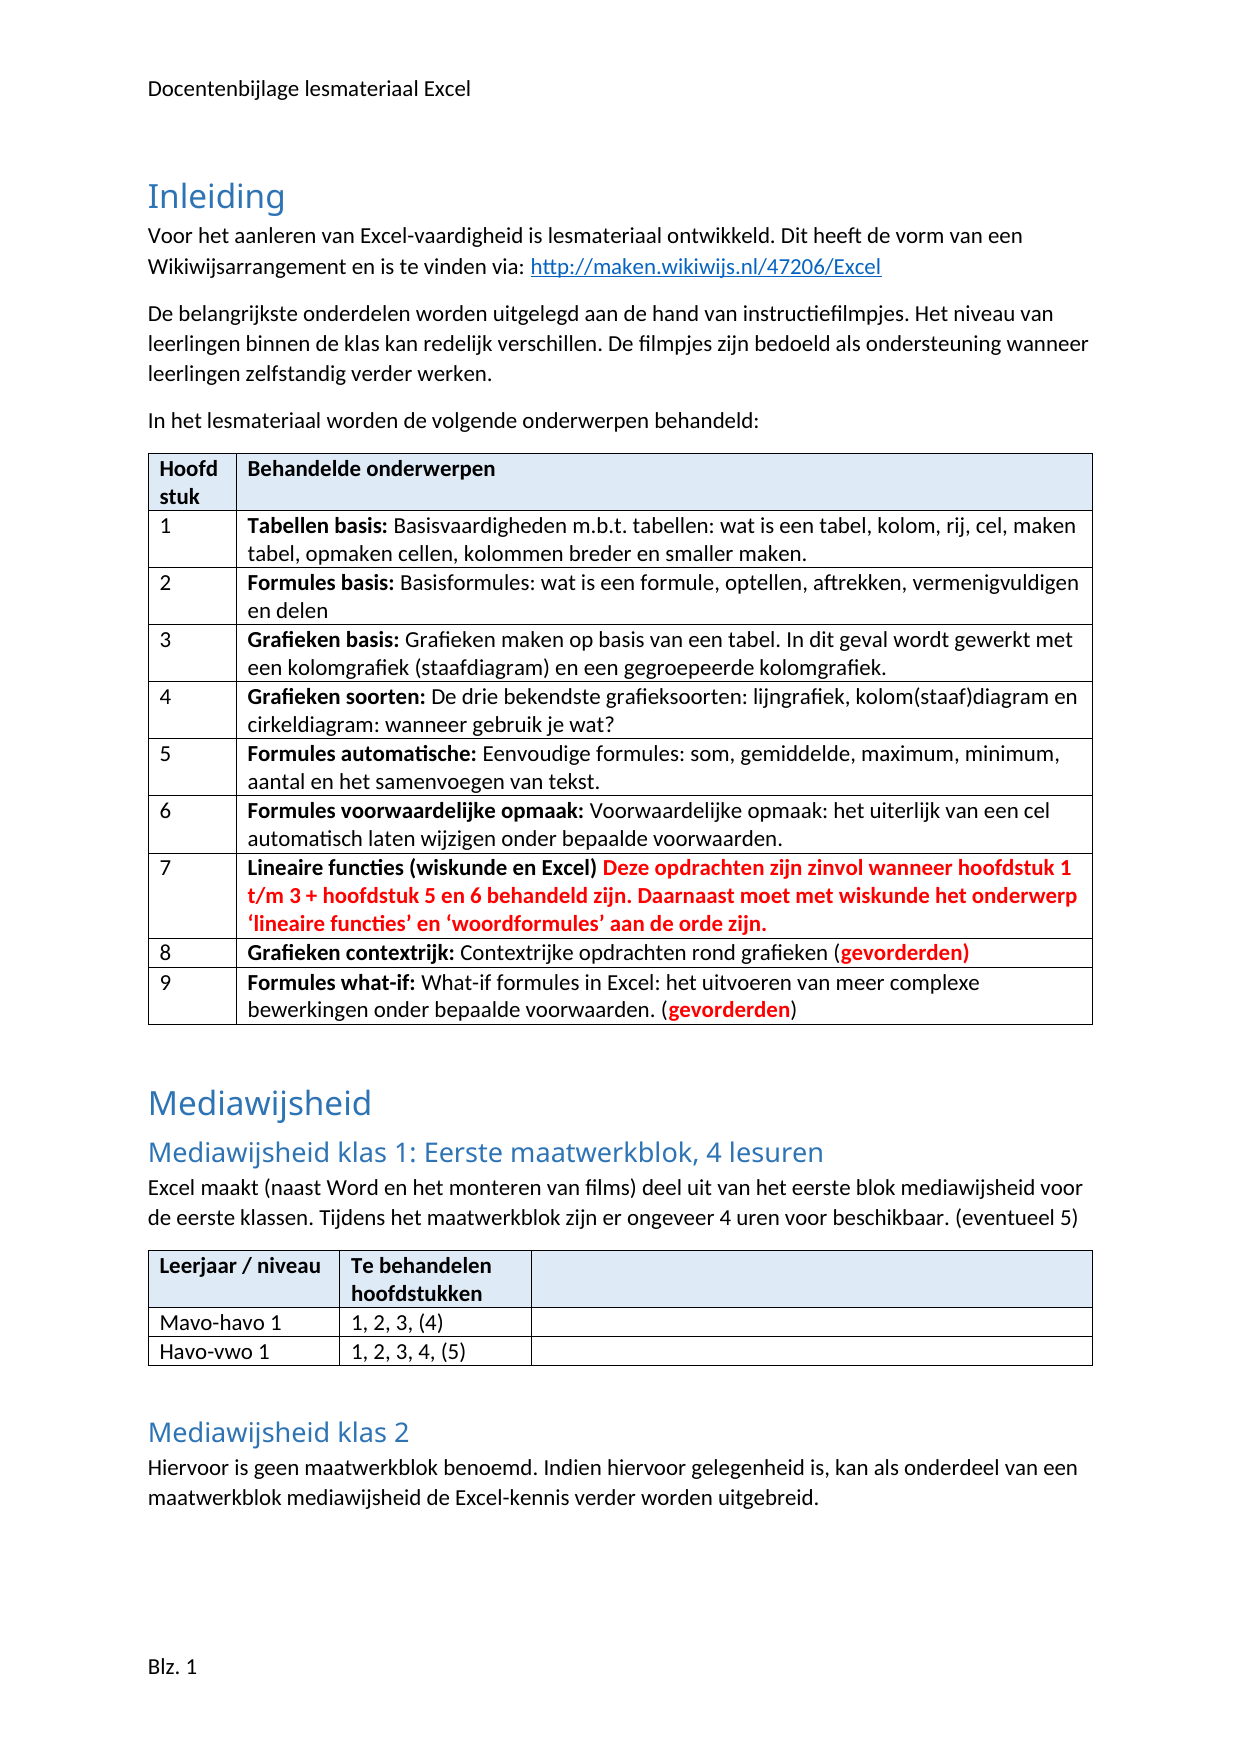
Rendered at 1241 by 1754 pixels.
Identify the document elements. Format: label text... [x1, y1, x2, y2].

table_cell Lineaire functies (wiskunde en Excel) Deze opdrachten zijn zinvol wanneer hoofdstuk 1 t/m 3 + hoofdstuk 5 en 6 behandeld zijn. Daarnaast moet met wiskunde het onderwerp ‘lineaire functies’ en ‘woordformules’ aan de orde zijn. [237, 854, 1092, 937]
table_header Behandelde onderwerpen [237, 454, 1092, 510]
table_cell 1, 2, 3, 4, (5) [340, 1337, 531, 1365]
text Excel maakt (naast Word en het monteren van films) deel uit van het eerste blok mediawijsheid voor de eerste klassen. Tijdens het maatwerkblok zijn er ongeveer 4 uren voor beschikbaar. (eventueel 5) [148, 1173, 1093, 1231]
table_header Hoofd stuk [149, 454, 236, 510]
table_cell 1, 2, 3, (4) [340, 1308, 531, 1336]
table_cell Mavo-havo 1 [149, 1308, 339, 1336]
table_cell 9 [149, 968, 236, 1024]
table_cell 6 [149, 796, 236, 852]
table_cell 8 [149, 939, 236, 967]
table_cell Grafieken soorten: De drie bekendste grafieksoorten: lijngrafiek, kolom(staaf)diagram en cirkeldiagram: wanneer gebruik je wat? [237, 682, 1092, 738]
table_cell 3 [149, 625, 236, 681]
table_cell 7 [149, 854, 236, 937]
table_cell 1 [149, 511, 236, 567]
subtitle Mediawijsheid klas 2 [148, 1413, 1093, 1450]
table_cell Formules what-if: What-if formules in Excel: het uitvoeren van meer complexe bewerkingen onder bepaalde voorwaarden. (gevorderden) [237, 968, 1092, 1024]
table_cell Grafieken contextrijk: Contextrijke opdrachten rond grafieken (gevorderden) [237, 939, 1092, 967]
subtitle Inleiding [148, 173, 1093, 218]
table_cell Formules voorwaardelijke opmaak: Voorwaardelijke opmaak: het uiterlijk van een cel automatisch laten wijzigen onder bepaalde voorwaarden. [237, 796, 1092, 852]
table_header Leerjaar / niveau [149, 1251, 339, 1307]
table_cell Tabellen basis: Basisvaardigheden m.b.t. tabellen: wat is een tabel, kolom, rij, cel, maken tabel, opmaken cellen, kolommen breder en smaller maken. [237, 511, 1092, 567]
table_cell Formules basis: Basisformules: wat is een formule, optellen, aftrekken, vermenigvuldigen en delen [237, 568, 1092, 624]
text Voor het aanleren van Excel-vaardigheid is lesmateriaal ontwikkeld. Dit heeft de vorm van een Wikiwijsarrangement en is te vinden via: http://maken.wikiwijs.nl/47206/Excel [148, 222, 1093, 280]
table_cell Grafieken basis: Grafieken maken op basis van een tabel. In dit geval wordt gewerkt met een kolomgrafiek (staafdiagram) en een gegroepeerde kolomgrafiek. [237, 625, 1092, 681]
table_cell Havo-vwo 1 [149, 1337, 339, 1365]
table_cell 2 [149, 568, 236, 624]
text Hiervoor is geen maatwerkblok benoemd. Indien hiervoor gelegenheid is, kan als onderdeel van een maatwerkblok mediawijsheid de Excel-kennis verder worden uitgebreid. [148, 1453, 1093, 1511]
table_cell Formules automatische: Eenvoudige formules: som, gemiddelde, maximum, minimum, aantal en het samenvoegen van tekst. [237, 739, 1092, 795]
table_cell [532, 1308, 1092, 1336]
table_cell [532, 1337, 1092, 1365]
text In het lesmateriaal worden de volgende onderwerpen behandeld: [148, 406, 1093, 434]
table_header [532, 1251, 1092, 1307]
table_cell 4 [149, 682, 236, 738]
table_header Te behandelen hoofdstukken [340, 1251, 531, 1307]
subtitle Mediawijsheid [148, 1080, 1093, 1125]
subtitle Mediawijsheid klas 1: Eerste maatwerkblok, 4 lesuren [148, 1133, 1093, 1170]
table_cell 5 [149, 739, 236, 795]
text De belangrijkste onderdelen worden uitgelegd aan de hand van instructiefilmpjes. Het niveau van leerlingen binnen de klas kan redelijk verschillen. De filmpjes zijn bedoeld als ondersteuning wanneer leerlingen zelfstandig verder werken. [148, 299, 1093, 387]
